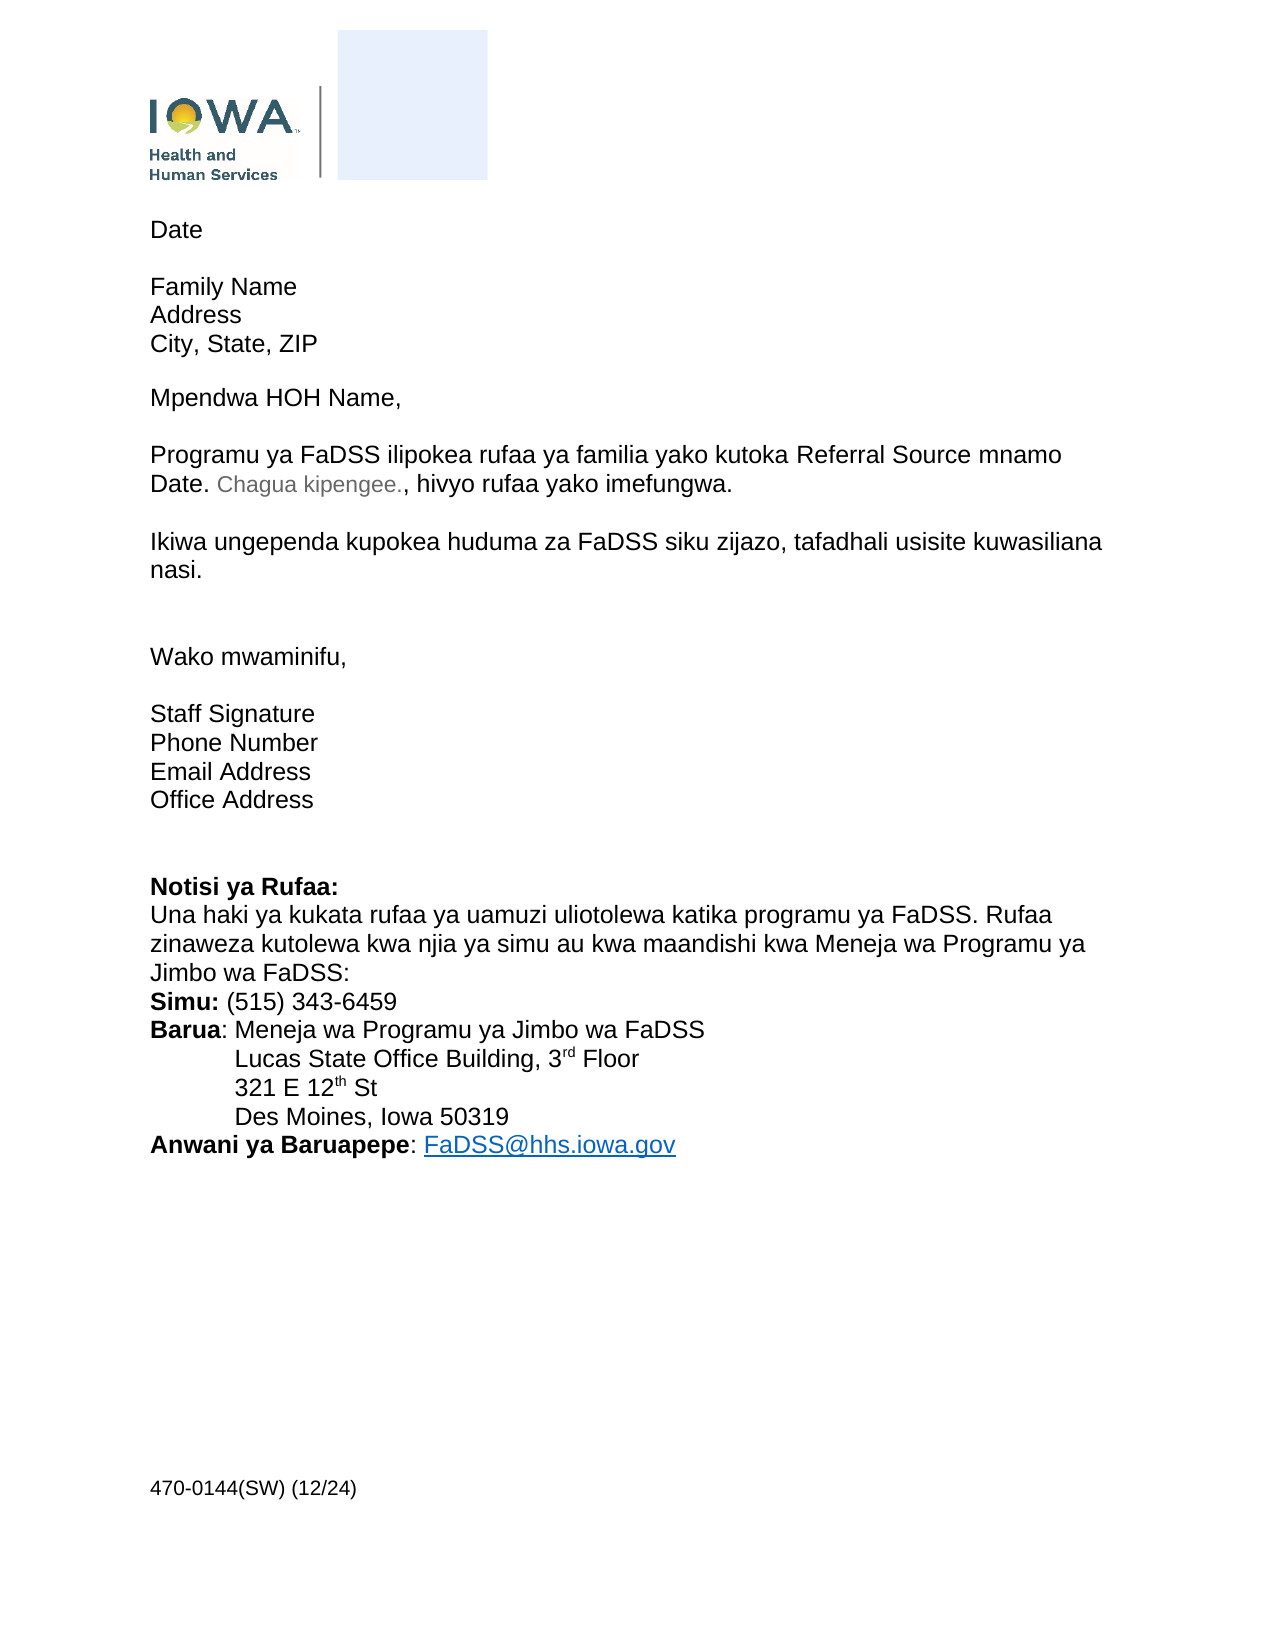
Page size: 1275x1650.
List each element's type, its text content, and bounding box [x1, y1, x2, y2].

picture [337, 30, 488, 180]
picture [150, 98, 300, 180]
text Office Address [150, 786, 1125, 814]
text Programu ya FaDSS ilipokea rufaa ya familia yako kutoka Referral Source mnamo Date. , hivyo rufaa yako imefungwa. [150, 441, 1125, 498]
text Address [150, 301, 1125, 329]
text Mpendwa HOH Name, [150, 383, 1125, 412]
text Lucas State Office Building, 3rd Floor [150, 1044, 1125, 1073]
text Wako mwaminifu, [150, 642, 1125, 671]
text Simu: (515) 343-6459 [150, 987, 1125, 1016]
text Una haki ya kukata rufaa ya uamuzi uliotolewa katika programu ya FaDSS. Rufaa zinaweza kutolewa kwa njia ya simu au kwa maandishi kwa Meneja wa Programu ya Jimbo wa FaDSS: [150, 901, 1125, 987]
text Family Name [150, 272, 1125, 301]
text Notisi ya Rufaa: [150, 872, 1125, 901]
text Phone Number [150, 728, 1125, 757]
text Email Address [150, 757, 1125, 786]
text Staff Signature [150, 699, 1125, 728]
text Anwani ya Baruapepe: FaDSS@hhs.iowa.gov [150, 1131, 1125, 1159]
text City, State, ZIP [150, 329, 1125, 358]
text 321 E 12th St [150, 1073, 1125, 1102]
text Ikiwa ungependa kupokea huduma za FaDSS siku zijazo, tafadhali usisite kuwasiliana nasi. [150, 527, 1125, 584]
text Barua: Meneja wa Programu ya Jimbo wa FaDSS [150, 1016, 1125, 1044]
text Des Moines, Iowa 50319 [150, 1102, 1125, 1131]
text Date [150, 215, 1125, 272]
